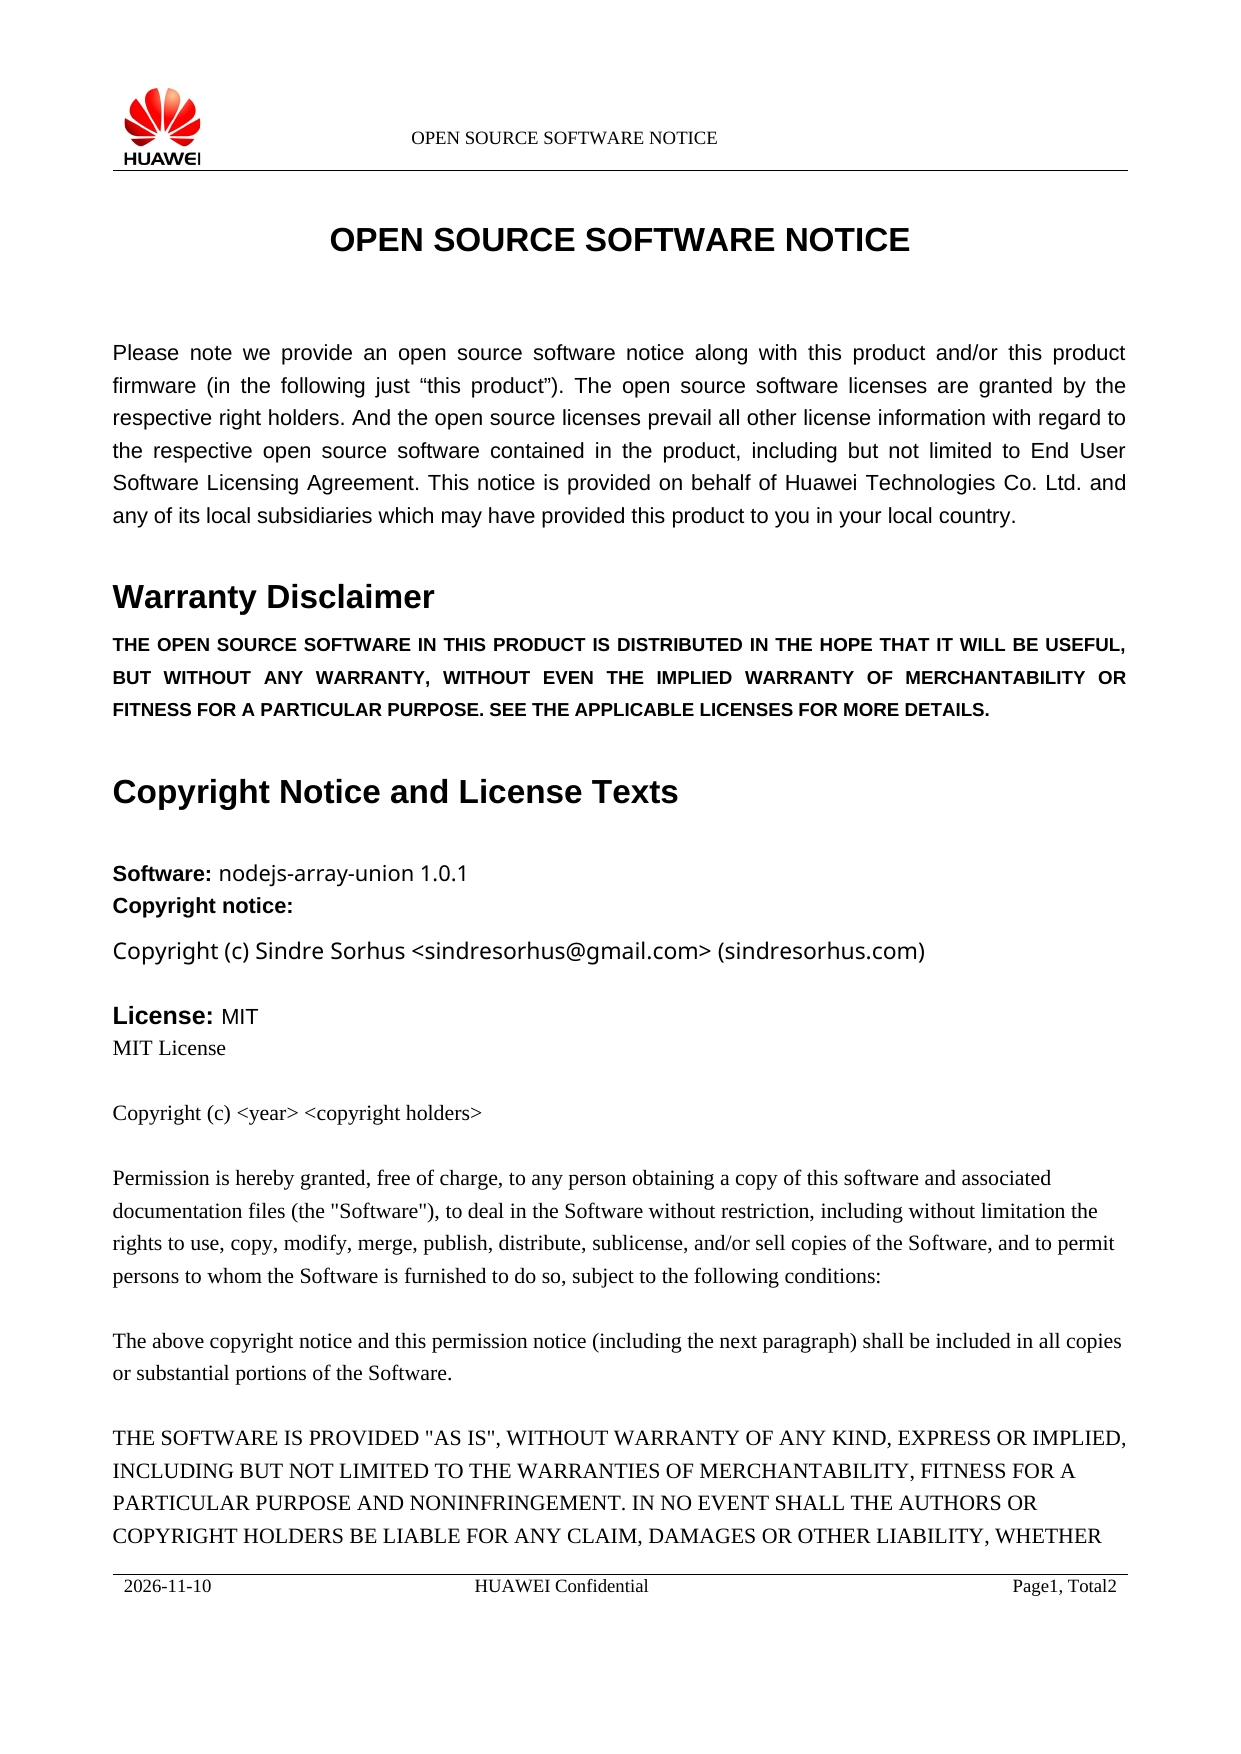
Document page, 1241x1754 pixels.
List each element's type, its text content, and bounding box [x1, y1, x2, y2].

text License: MIT [112, 999, 1128, 1031]
text Please note we provide an open source software notice along with this product and/or this product firmware (in the following just “this product”). The open source software licenses are granted by the respective right holders. And the open source licenses prevail all other license information with regard to the respective open source software contained in the product, including but not limited to End User Software Licensing Agreement. This notice is provided on behalf of Huawei Technologies Co. Ltd. and any of its local subsidiaries which may have provided this product to you in your local country. [112, 336, 1128, 531]
title Software: nodejs-array-union 1.0.1 [112, 856, 1128, 889]
text The open source software in this product is distributed in the hope that it will be useful, but WITHOUT ANY WARRANTY, without even the implied warranty of MERCHANTABILITY or FITNESS FOR A PARTICULAR PURPOSE. See the applicable licenses for more details. [112, 629, 1128, 726]
text Copyright Notice and License Texts [112, 759, 1128, 824]
text Copyright notice: [112, 889, 1128, 921]
picture [124, 88, 201, 165]
text Copyright (c) Sindre Sorhus <sindresorhus@gmail.com> (sindresorhus.com) [112, 934, 1128, 999]
text Warranty Disclaimer [112, 564, 1128, 629]
text OPEN SOURCE SOFTWARE NOTICE [112, 206, 1128, 271]
